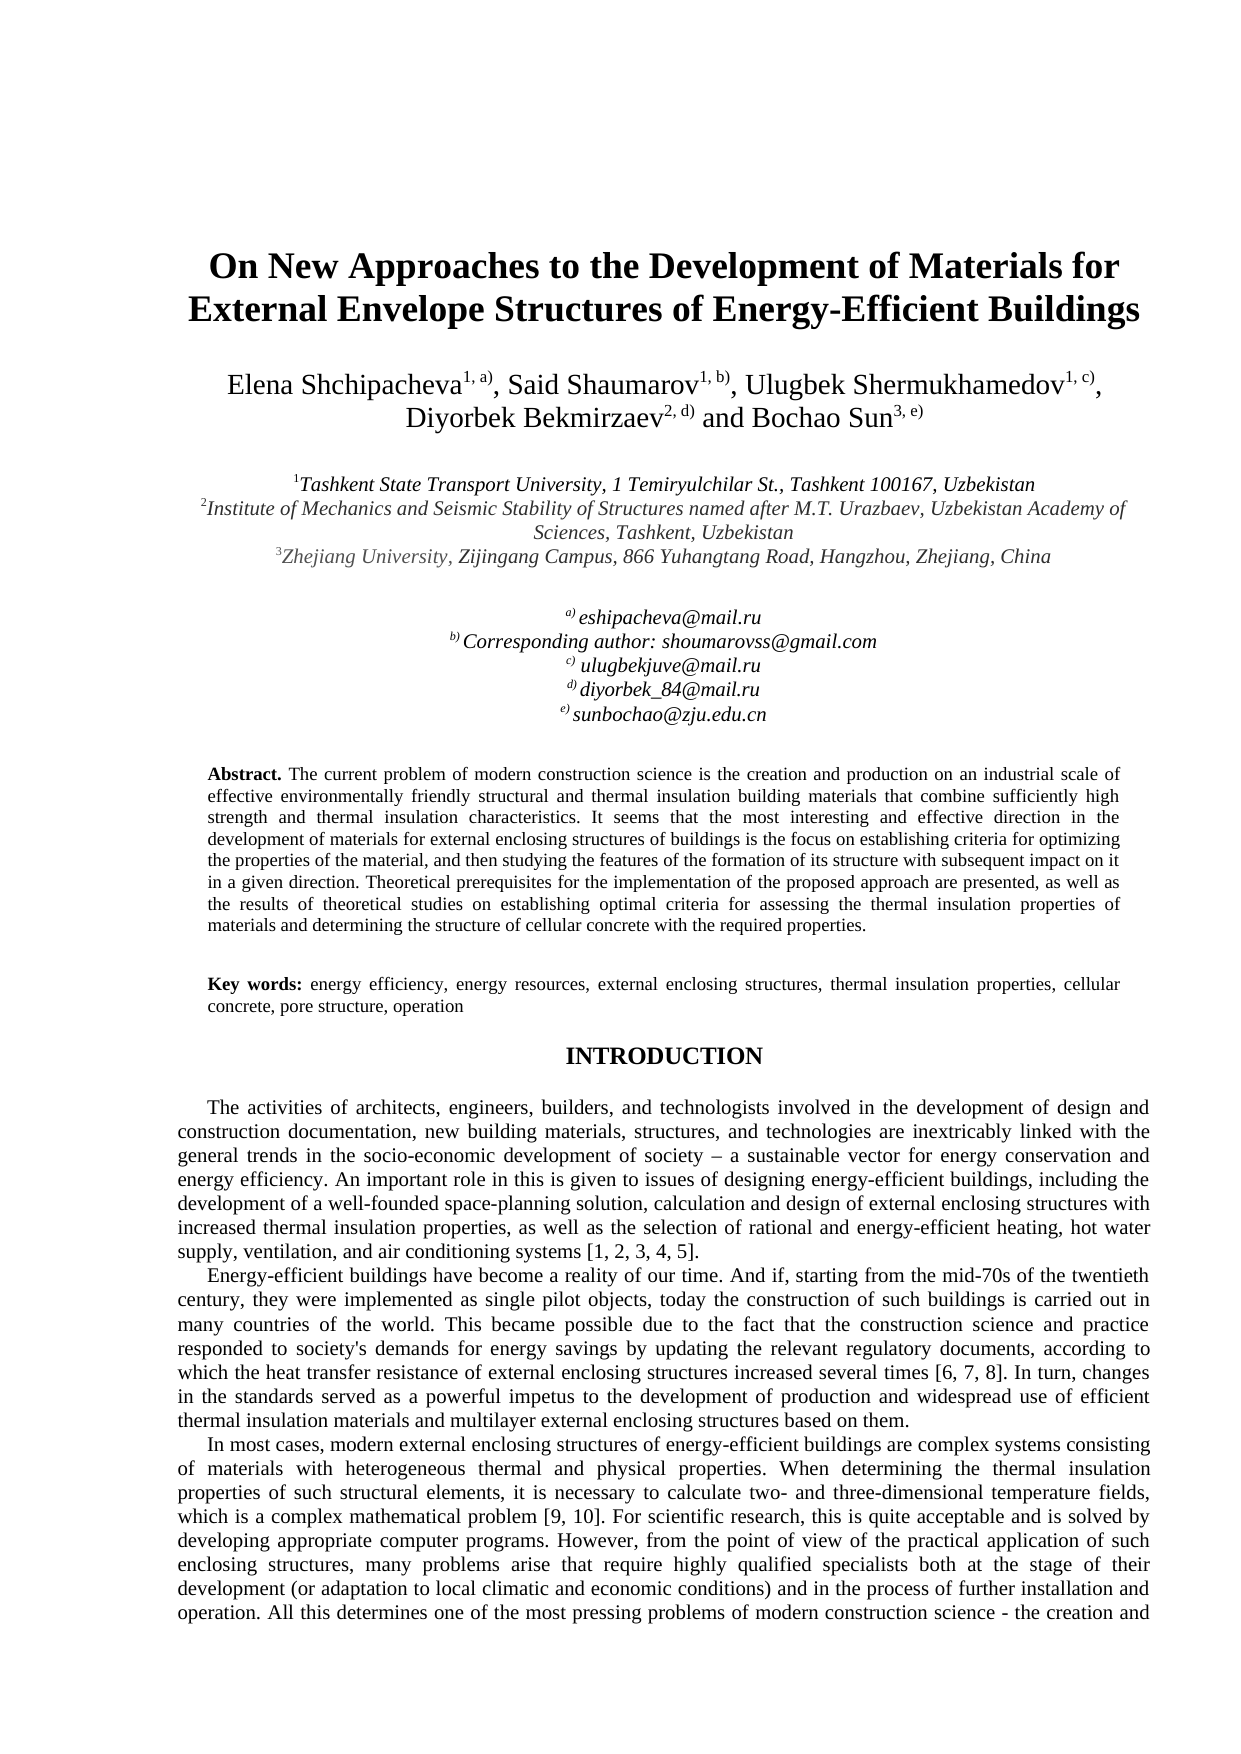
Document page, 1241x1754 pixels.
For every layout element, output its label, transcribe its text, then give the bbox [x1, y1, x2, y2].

subtitle INTRODUCTION [177, 1041, 1152, 1070]
text Abstract. The current problem of modern construction science is the creation and production on an industrial scale of effective environmentally friendly structural and thermal insulation building materials that combine sufficiently high strength and thermal insulation characteristics. It seems that the most interesting and effective direction in the development of materials for external enclosing structures of buildings is the focus on establishing criteria for optimizing the properties of the material, and then studying the features of the formation of its structure with subsequent impact on it in a given direction. Theoretical prerequisites for the implementation of the proposed approach are presented, as well as the results of theoretical studies on establishing optimal criteria for assessing the thermal insulation properties of materials and determining the structure of cellular concrete with the required properties. [207, 763, 1121, 936]
text Energy-efficient buildings have become a reality of our time. And if, starting from the mid-70s of the twentieth century, they were implemented as single pilot objects, today the construction of such buildings is carried out in many countries of the world. This became possible due to the fact that the construction science and practice responded to society's demands for energy savings by updating the relevant regulatory documents, according to which the heat transfer resistance of external enclosing structures increased several times [6, 7, 8]. In turn, changes in the standards served as a powerful impetus to the development of production and widespread use of efficient thermal insulation materials and multilayer external enclosing structures based on them. [177, 1263, 1152, 1432]
list a) eshipacheva@mail.ru b) Corresponding author: shoumarovss@gmail.com c) ulugbekjuve@mail.ru d) diyorbek_84@mail.ru e) sunbochao@zju.edu.cn [177, 605, 1152, 726]
text Key words: energy efficiency, energy resources, external enclosing structures, thermal insulation properties, cellular concrete, pore structure, operation [207, 973, 1121, 1016]
text The activities of architects, engineers, builders, and technologists involved in the development of design and construction documentation, new building materials, structures, and technologies are inextricably linked with the general trends in the socio-economic development of society – a sustainable vector for energy conservation and energy efficiency. An important role in this is given to issues of designing energy-efficient buildings, including the development of a well-founded space-planning solution, calculation and design of external enclosing structures with increased thermal insulation properties, as well as the selection of rational and energy-efficient heating, hot water supply, ventilation, and air conditioning systems [1, 2, 3, 4, 5]. [177, 1095, 1152, 1263]
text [177, 1432, 1152, 1624]
list 1Tashkent State Transport University, 1 Temiryulchilar St., Tashkent 100167, Uzbekistan 2Institute of Mechanics and Seismic Stability of Structures named after M.T. Urazbaev, Uzbekistan Academy of Sciences, Tashkent, Uzbekistan 3Zhejiang University, Zijingang Campus, 866 Yuhangtang Road, Hangzhou, Zhejiang, China [177, 471, 1152, 568]
title On New Approaches to the Development of Materials for External Envelope Structures of Energy-Efficient Buildings [177, 243, 1152, 329]
text Elena Shchipacheva1, a), Said Shaumarov1, b), Ulugbek Shermukhamedov1, c), Diyorbek Bekmirzaev2, d) and Bochao Sun3, e) [177, 367, 1152, 434]
